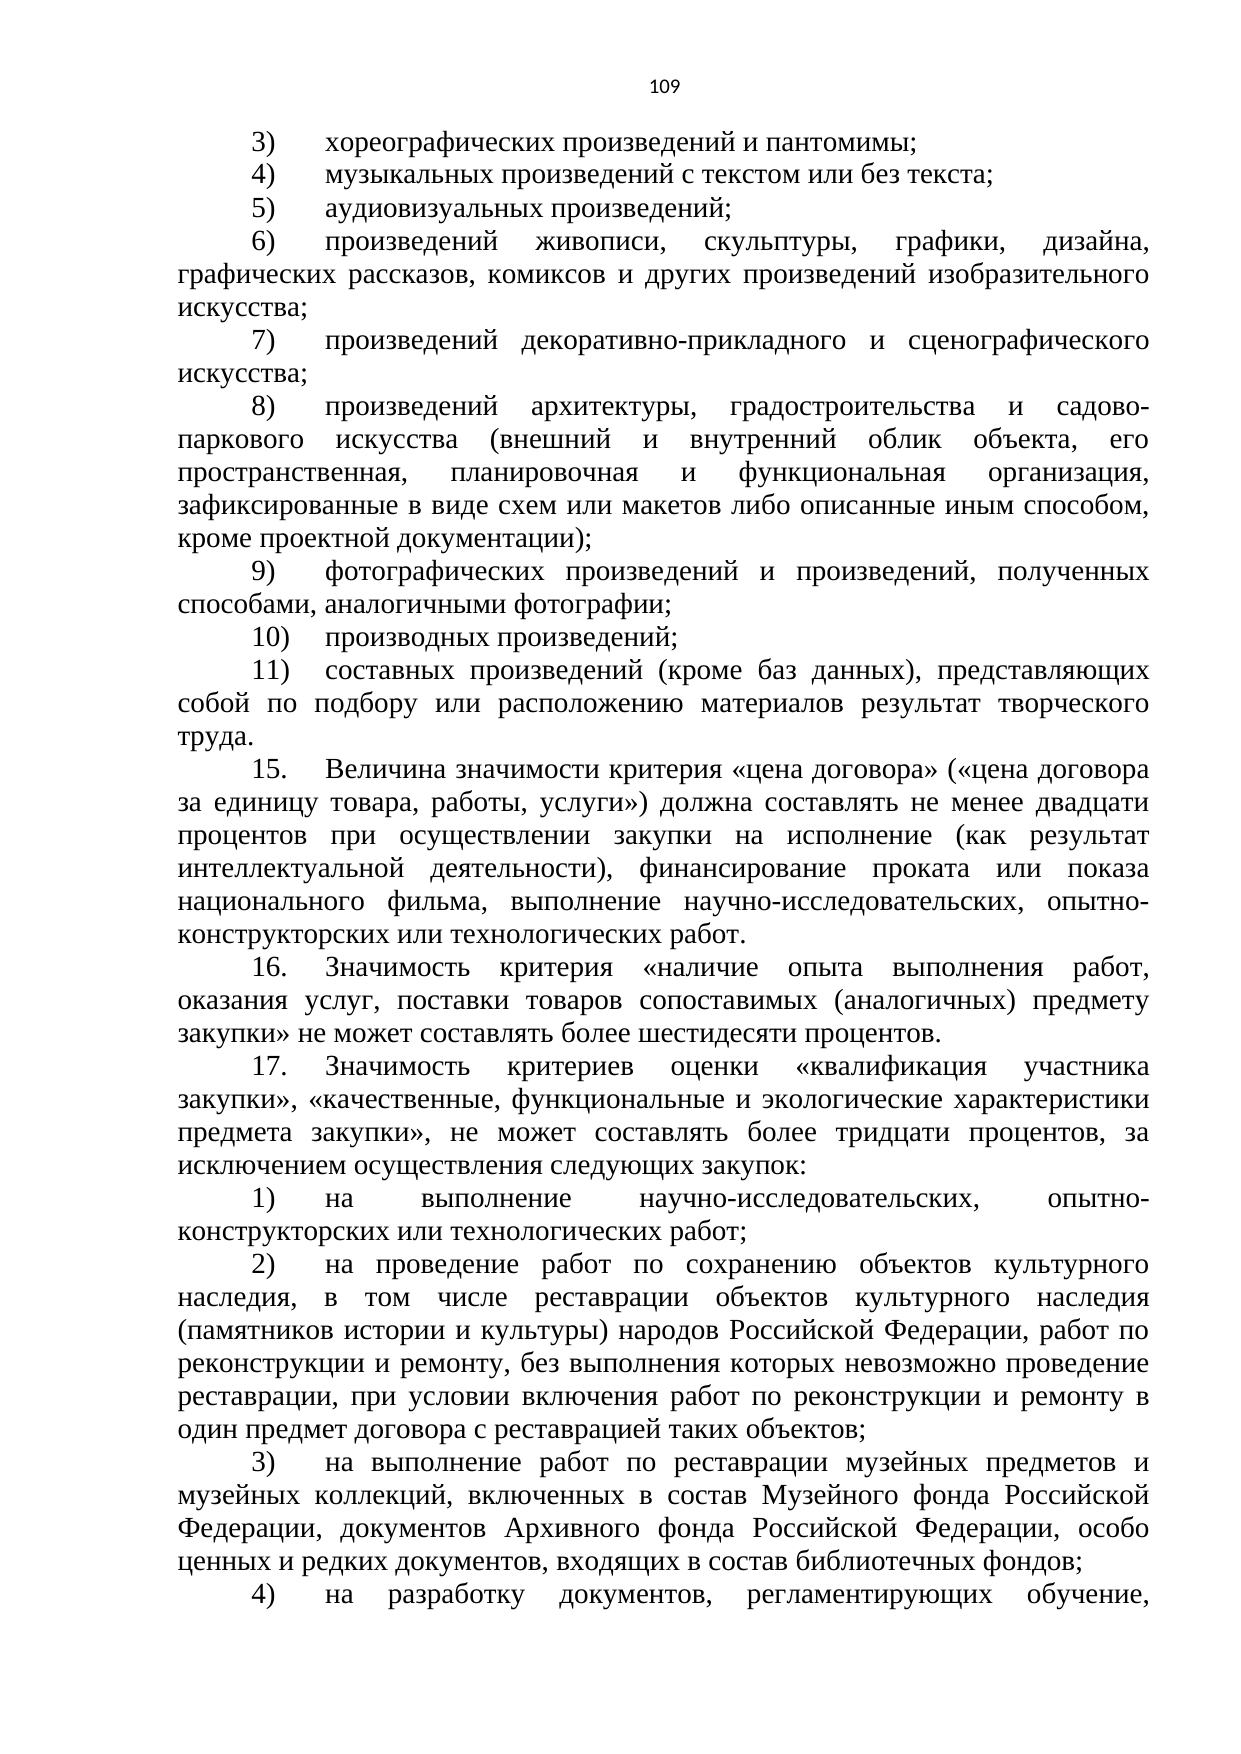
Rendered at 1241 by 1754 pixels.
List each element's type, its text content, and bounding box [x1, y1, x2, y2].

list Значимость критерия «наличие опыта выполнения работ, оказания услуг, поставки товаров сопоставимых (аналогичных) предмету закупки» не может составлять более шестидесяти процентов. [177, 950, 1150, 1049]
text 11) составных произведений (кроме баз данных), представляющих собой по подбору или расположению материалов результат творческого труда. [177, 653, 1150, 752]
list Величина значимости критерия «цена договора» («цена договора за единицу товара, работы, услуги») должна составлять не менее двадцати процентов при осуществлении закупки на исполнение (как результат интеллектуальной деятельности), финансирование проката или показа национального фильма, выполнение научно-исследовательских, опытно-конструкторских или технологических работ. [177, 752, 1150, 950]
text 2) на проведение работ по сохранению объектов культурного наследия, в том числе реставрации объектов культурного наследия (памятников истории и культуры) народов Российской Федерации, работ по реконструкции и ремонту, без выполнения которых невозможно проведение реставрации, при условии включения работ по реконструкции и ремонту в один предмет договора с реставрацией таких объектов; [177, 1247, 1150, 1445]
text 4) музыкальных произведений с текстом или без текста; [177, 158, 1150, 191]
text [177, 1577, 1150, 1611]
text 6) произведений живописи, скульптуры, графики, дизайна, графических рассказов, комиксов и других произведений изобразительного искусства; [177, 224, 1150, 323]
text 1) на выполнение научно-исследовательских, опытно-конструкторских или технологических работ; [177, 1181, 1150, 1247]
text 10) производных произведений; [177, 620, 1150, 653]
list Значимость критериев оценки «квалификация участника закупки», «качественные, функциональные и экологические характеристики предмета закупки», не может составлять более тридцати процентов, за исключением осуществления следующих закупок: [177, 1049, 1150, 1181]
text 7) произведений декоративно-прикладного и сценографического искусства; [177, 323, 1150, 389]
text 8) произведений архитектуры, градостроительства и садово-паркового искусства (внешний и внутренний облик объекта, его пространственная, планировочная и функциональная организация, зафиксированные в виде схем или макетов либо описанные иным способом, кроме проектной документации); [177, 389, 1150, 554]
text 5) аудиовизуальных произведений; [177, 191, 1150, 224]
text 9) фотографических произведений и произведений, полученных способами, аналогичными фотографии; [177, 554, 1150, 620]
text 3) на выполнение работ по реставрации музейных предметов и музейных коллекций, включенных в состав Музейного фонда Российской Федерации, документов Архивного фонда Российской Федерации, особо ценных и редких документов, входящих в состав библиотечных фондов; [177, 1445, 1150, 1577]
text 3) хореографических произведений и пантомимы; [177, 124, 1150, 158]
